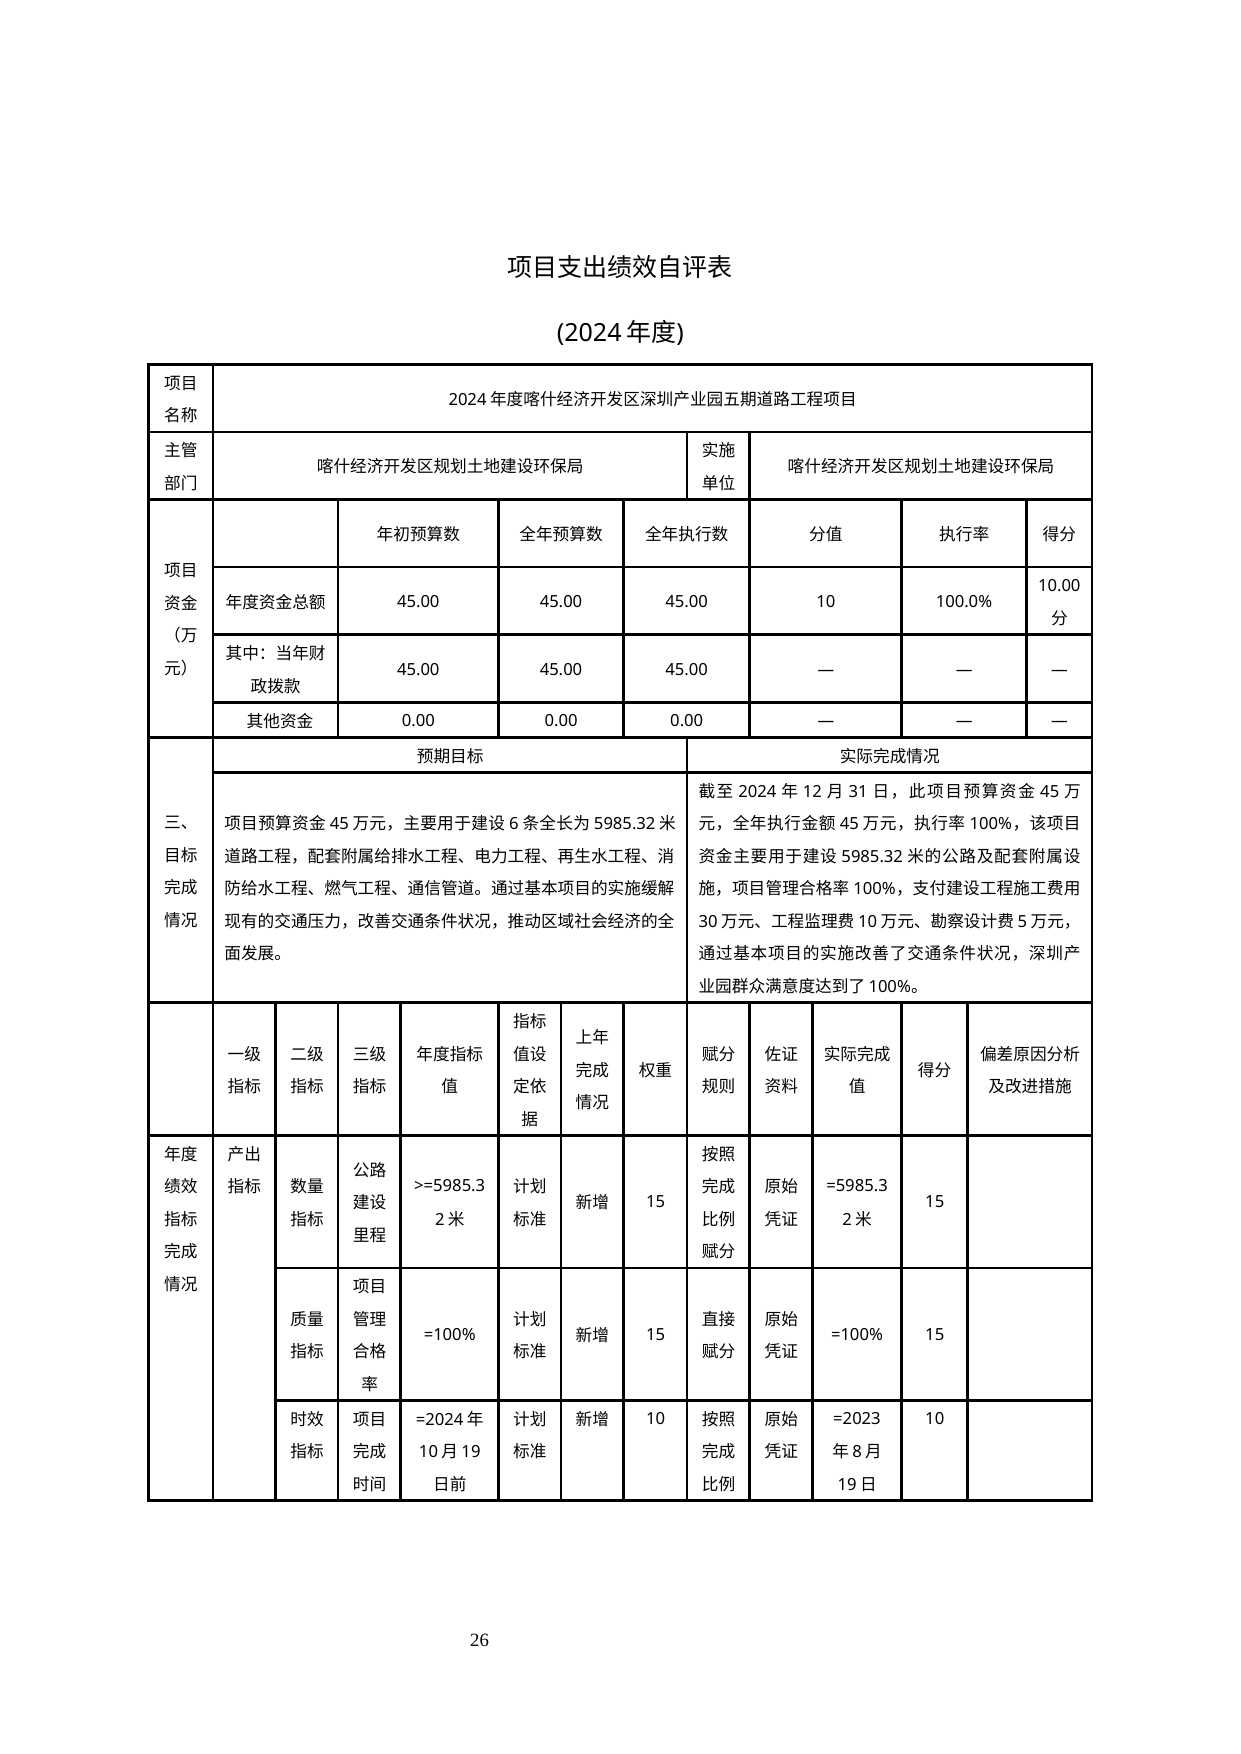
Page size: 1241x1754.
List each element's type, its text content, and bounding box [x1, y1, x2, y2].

table_cell =2024年10月19日前 [402, 1402, 497, 1499]
table_cell 实施单位 [688, 433, 748, 498]
table_cell 45.00 [339, 636, 497, 701]
table_cell 10 [751, 568, 900, 633]
table_cell 直接赋分 [688, 1269, 748, 1399]
table_cell 项目预算资金45万元，主要用于建设6条全长为5985.32米道路工程，配套附属给排水工程、电力工程、再生水工程、消防给水工程、燃气工程、通信管道。通过基本项目的实施缓解现有的交通压力，改善交通条件状况，推动区域社会经济的全面发展。 [214, 774, 686, 1001]
table_cell — [903, 704, 1025, 736]
table_cell — [751, 704, 900, 736]
table_cell 新增 [562, 1269, 622, 1399]
table_cell 偏差原因分析及改进措施 [969, 1004, 1091, 1134]
table_cell 实际完成值 [814, 1004, 900, 1134]
table_cell 15 [903, 1137, 966, 1266]
table_cell 45.00 [500, 636, 622, 701]
table_cell 三、目标完成情况 [150, 739, 212, 1001]
table_cell 原始凭证 [751, 1402, 811, 1499]
table_cell 二级指标 [277, 1004, 337, 1134]
table_cell 数量指标 [277, 1137, 337, 1266]
table_cell 其他资金 [214, 704, 337, 736]
table_cell 执行率 [903, 501, 1025, 566]
table_cell 喀什经济开发区规划土地建设环保局 [214, 433, 686, 498]
table_cell 新增 [562, 1137, 622, 1266]
table_cell 计划标准 [500, 1137, 560, 1266]
table_cell 实际完成情况 [688, 739, 1091, 771]
table_cell 得分 [1028, 501, 1091, 566]
table_cell 10.00分 [1028, 568, 1091, 633]
table_cell >=5985.32米 [402, 1137, 497, 1266]
table_cell 原始凭证 [751, 1269, 811, 1399]
table_cell 按照完成比例赋分 [688, 1402, 748, 1499]
table_cell 45.00 [500, 568, 622, 633]
table_cell 项目名称 [150, 366, 212, 431]
table_cell 年度指标值 [402, 1004, 497, 1134]
table_cell 预期目标 [214, 739, 686, 771]
table_cell 计划标准 [500, 1402, 560, 1499]
table_cell 年度绩效指标完成情况 [150, 1137, 212, 1499]
table_cell 全年执行数 [625, 501, 748, 566]
table_cell 分值 [751, 501, 900, 566]
table_cell [214, 501, 337, 566]
table_cell 产出指标 [214, 1137, 274, 1499]
table_cell [150, 1004, 212, 1134]
table_cell (2024年度) [148, 298, 1092, 363]
table_cell 公路建设里程 [339, 1137, 399, 1266]
table_cell 上年完成情况 [562, 1004, 622, 1134]
table_cell — [751, 636, 900, 701]
table_cell =100% [402, 1269, 497, 1399]
table_cell — [1028, 704, 1091, 736]
table_cell 年度资金总额 [214, 568, 337, 633]
table_cell 15 [903, 1269, 966, 1399]
table_cell 时效指标 [277, 1402, 337, 1499]
table_cell 佐证资料 [751, 1004, 811, 1134]
table_cell 45.00 [625, 636, 748, 701]
table_cell 一级指标 [214, 1004, 274, 1134]
table_cell 45.00 [625, 568, 748, 633]
table_cell 项目资金 （万元） [150, 501, 212, 736]
table_cell 年初预算数 [339, 501, 497, 566]
table_cell 权重 [625, 1004, 686, 1134]
table_cell 全年预算数 [500, 501, 622, 566]
table_cell 100.0% [903, 568, 1025, 633]
table_cell 45.00 [339, 568, 497, 633]
table_cell 10 [625, 1402, 686, 1499]
table_cell 三级指标 [339, 1004, 399, 1134]
table_cell =2023年8月19日 [814, 1402, 900, 1499]
table_cell =100% [814, 1269, 900, 1399]
table_cell 0.00 [500, 704, 622, 736]
table_cell 质量指标 [277, 1269, 337, 1399]
table_cell 0.00 [339, 704, 497, 736]
table_cell [969, 1269, 1091, 1399]
table_cell 指标值设定依据 [500, 1004, 560, 1134]
table_cell 截至2024年12月31日，此项目预算资金45万元，全年执行金额45万元，执行率100%，该项目资金主要用于建设5985.32米的公路及配套附属设施，项目管理合格率100%，支付建设工程施工费用30万元、工程监理费10万元、勘察设计费5万元，通过基本项目的实施改善了交通条件状况，深圳产业园群众满意度达到了100%。 [688, 774, 1091, 1001]
table_header 项目支出绩效自评表 [148, 233, 1092, 298]
table_cell 喀什经济开发区规划土地建设环保局 [751, 433, 1091, 498]
table_cell 主管部门 [150, 433, 212, 498]
table_cell 15 [625, 1269, 686, 1399]
table_cell 新增 [562, 1402, 622, 1499]
table_cell 0.00 [625, 704, 748, 736]
table_cell [969, 1402, 1091, 1499]
table_cell 10 [903, 1402, 966, 1499]
table_cell 项目管理合格率 [339, 1269, 399, 1399]
table_cell — [1028, 636, 1091, 701]
table_cell 2024年度喀什经济开发区深圳产业园五期道路工程项目 [214, 366, 1091, 431]
table_cell 原始凭证 [751, 1137, 811, 1266]
table_cell 按照完成比例赋分 [688, 1137, 748, 1266]
table_cell 其中：当年财政拨款 [214, 636, 337, 701]
table_cell 15 [625, 1137, 686, 1266]
table_cell 赋分规则 [688, 1004, 748, 1134]
table_cell [969, 1137, 1091, 1266]
table_cell 得分 [903, 1004, 966, 1134]
table_cell 项目完成时间 [339, 1402, 399, 1499]
table_cell — [903, 636, 1025, 701]
table_cell =5985.32米 [814, 1137, 900, 1266]
table_cell 计划标准 [500, 1269, 560, 1399]
